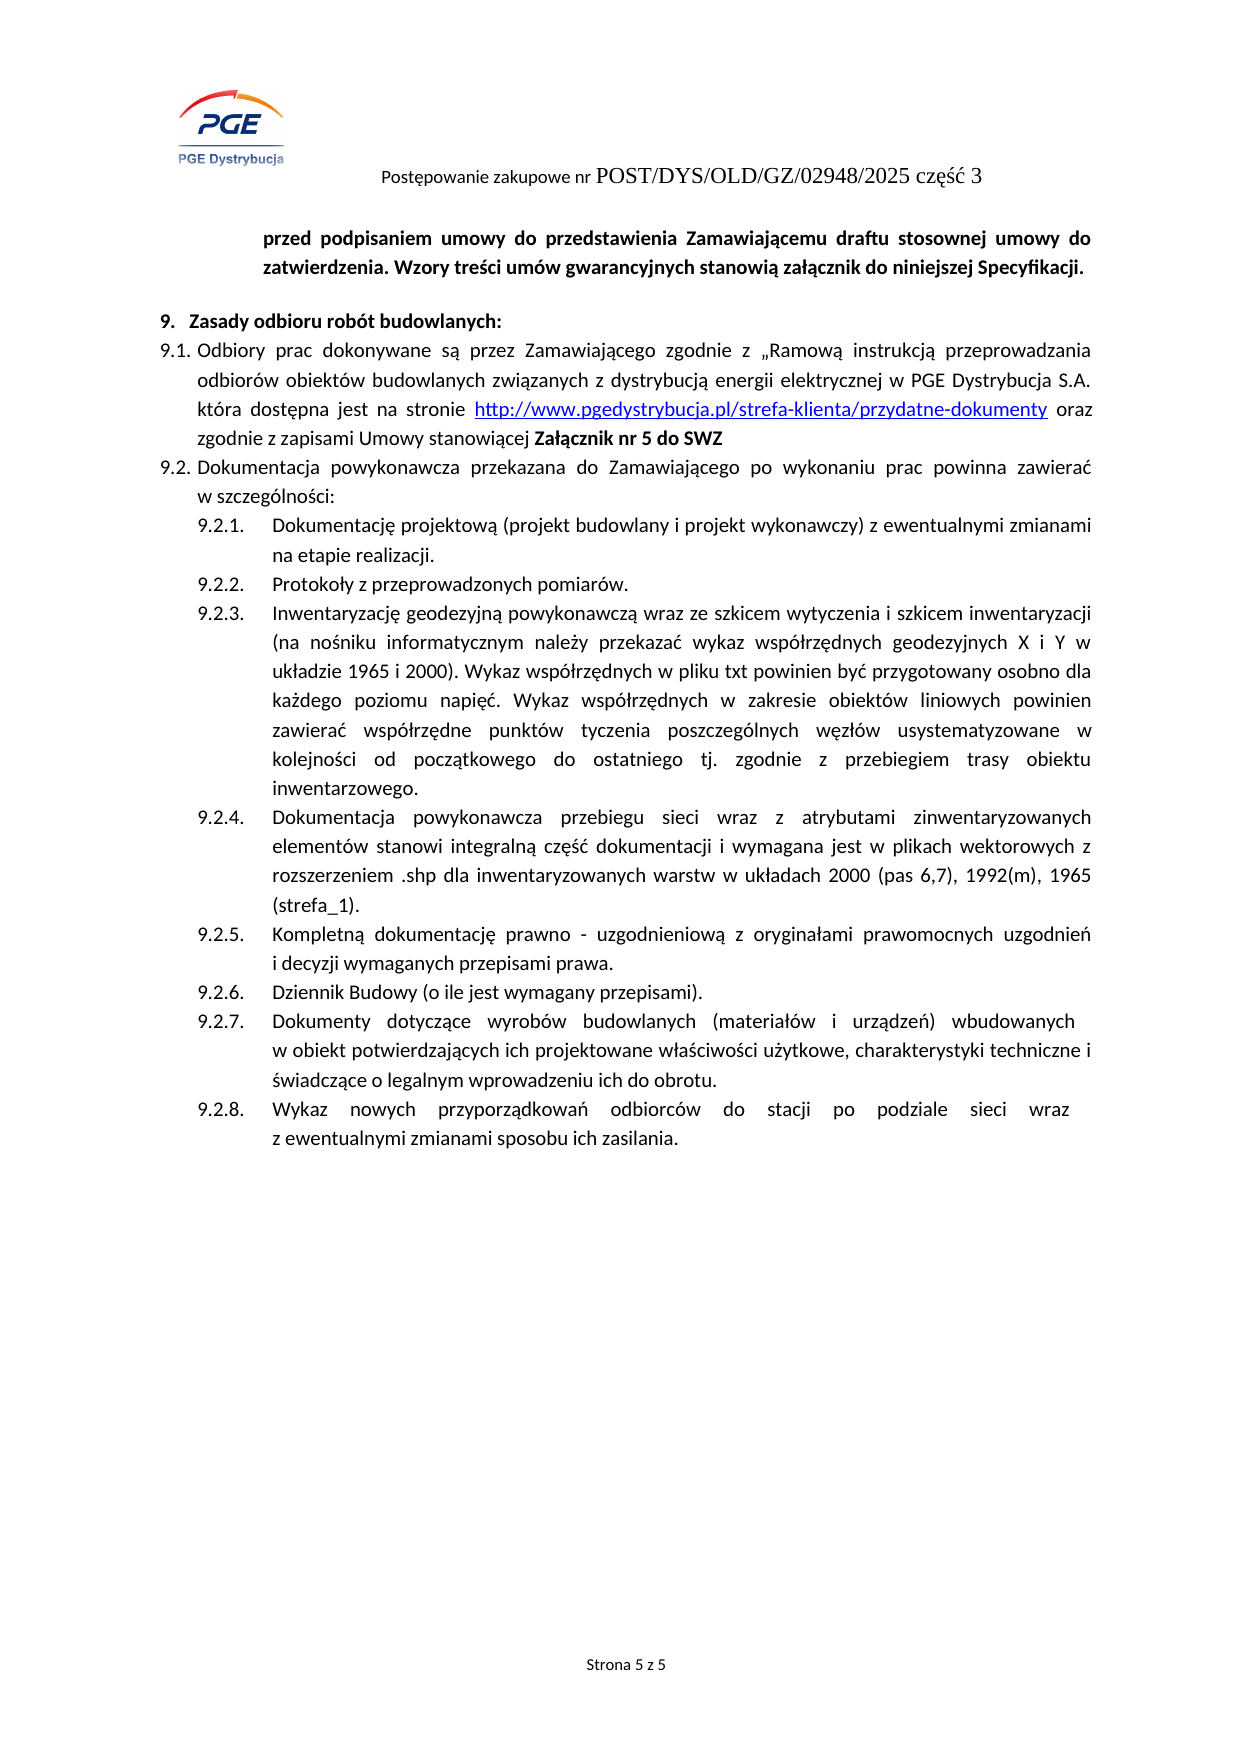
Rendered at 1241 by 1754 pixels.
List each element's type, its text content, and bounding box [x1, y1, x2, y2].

list Dziennik Budowy (o ile jest wymagany przepisami). [197, 979, 1093, 1005]
list Protokoły z przeprowadzonych pomiarów. [197, 571, 1093, 596]
list Kompletną dokumentację prawno - uzgodnieniową z oryginałami prawomocnych uzgodnień i decyzji wymaganych przepisami prawa. [197, 921, 1093, 976]
picture [189, 100, 274, 153]
list Odbiory prac dokonywane są przez Zamawiającego zgodnie z „Ramową instrukcją przeprowadzania odbiorów obiektów budowlanych związanych z dystrybucją energii elektrycznej w PGE Dystrybucja S.A. która dostępna jest na stronie http://www.pgedystrybucja.pl/strefa-klienta/przydatne-dokumenty oraz zgodnie z zapisami Umowy stanowiącej Załącznik nr 5 do SWZ [159, 338, 1093, 451]
list Inwentaryzację geodezyjną powykonawczą wraz ze szkicem wytyczenia i szkicem inwentaryzacji (na nośniku informatycznym należy przekazać wykaz współrzędnych geodezyjnych X i Y w układzie 1965 i 2000). Wykaz współrzędnych w pliku txt powinien być przygotowany osobno dla każdego poziomu napięć. Wykaz współrzędnych w zakresie obiektów liniowych powinien zawierać współrzędne punktów tyczenia poszczególnych węzłów usystematyzowane w kolejności od początkowego do ostatniego tj. zgodnie z przebiegiem trasy obiektu inwentarzowego. [197, 600, 1093, 801]
list Dokumentacja powykonawcza przebiegu sieci wraz z atrybutami zinwentaryzowanych elementów stanowi integralną część dokumentacji i wymagana jest w plikach wektorowych z rozszerzeniem .shp dla inwentaryzowanych warstw w układach 2000 (pas 6,7), 1992(m), 1965 (strefa_1). [197, 804, 1093, 917]
list Dokumentacja powykonawcza przekazana do Zamawiającego po wykonaniu prac powinna zawierać w szczególności: [159, 454, 1093, 509]
list Wykaz nowych przyporządkowań odbiorców do stacji po podziale sieci wraz z ewentualnymi zmianami sposobu ich zasilania. [197, 1096, 1093, 1151]
list Dokumentację projektową (projekt budowlany i projekt wykonawczy) z ewentualnymi zmianami na etapie realizacji. [197, 513, 1093, 567]
list Dokumenty dotyczące wyrobów budowlanych (materiałów i urządzeń) wbudowanych w obiekt potwierdzających ich projektowane właściwości użytkowe, charakterystyki techniczne i świadczące o legalnym wprowadzeniu ich do obrotu. [197, 1008, 1093, 1092]
list Zasady odbioru robót budowlanych: [159, 308, 1093, 334]
